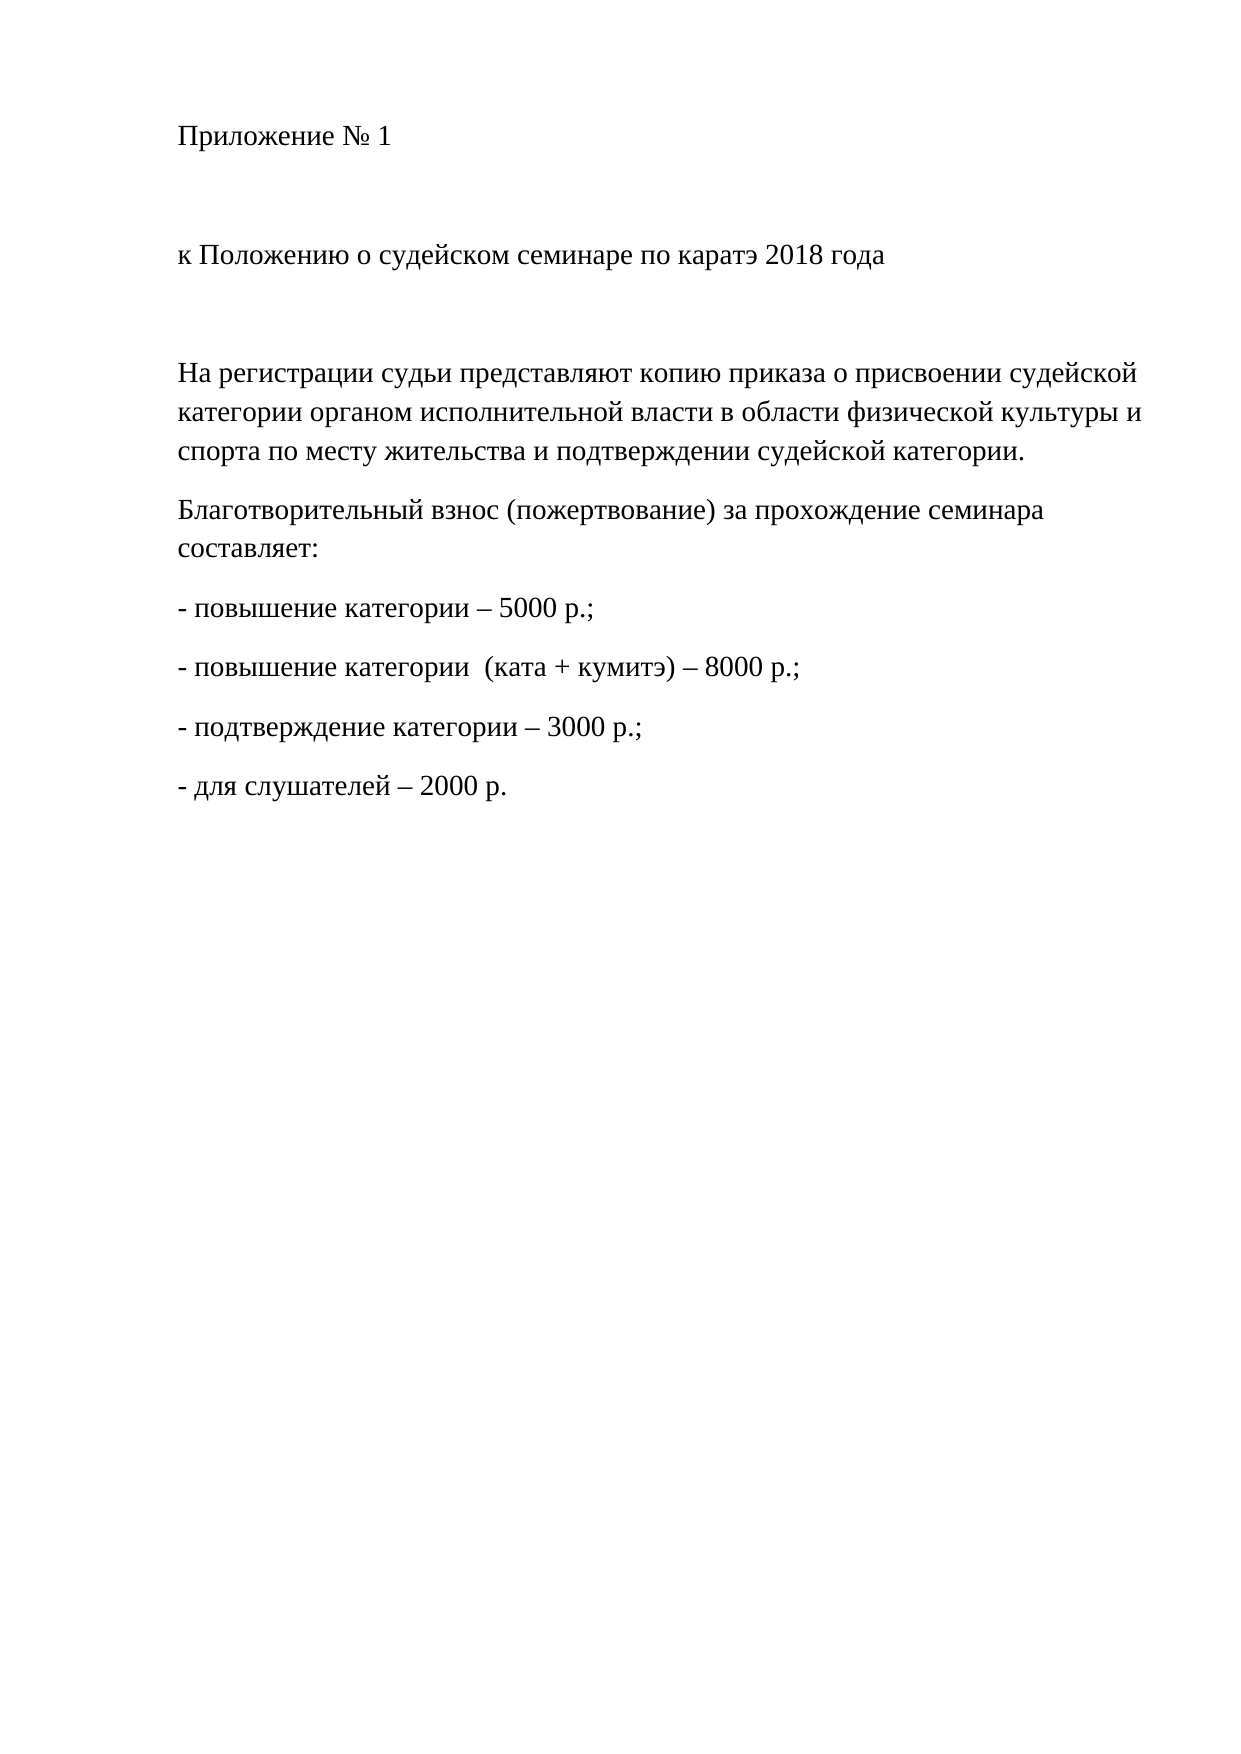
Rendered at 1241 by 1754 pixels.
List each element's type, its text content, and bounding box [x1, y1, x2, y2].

text На регистрации судьи представляют копию приказа о присвоении судейской категории органом исполнительной власти в области физической культуры и спорта по месту жительства и подтверждении судейской категории. [177, 356, 1152, 466]
text Благотворительный взнос (пожертвование) за прохождение семинара составляет: [177, 492, 1152, 564]
text - повышение категории (ката + кумитэ) – 8000 р.; [177, 649, 1152, 683]
text Приложение № 1 [177, 118, 1152, 152]
text - подтверждение категории – 3000 р.; [177, 709, 1152, 742]
text к Положению о судейском семинаре по каратэ 2018 года [177, 237, 1152, 270]
text - повышение категории – 5000 р.; [177, 590, 1152, 623]
text - для слушателей – 2000 р. [177, 768, 1152, 802]
